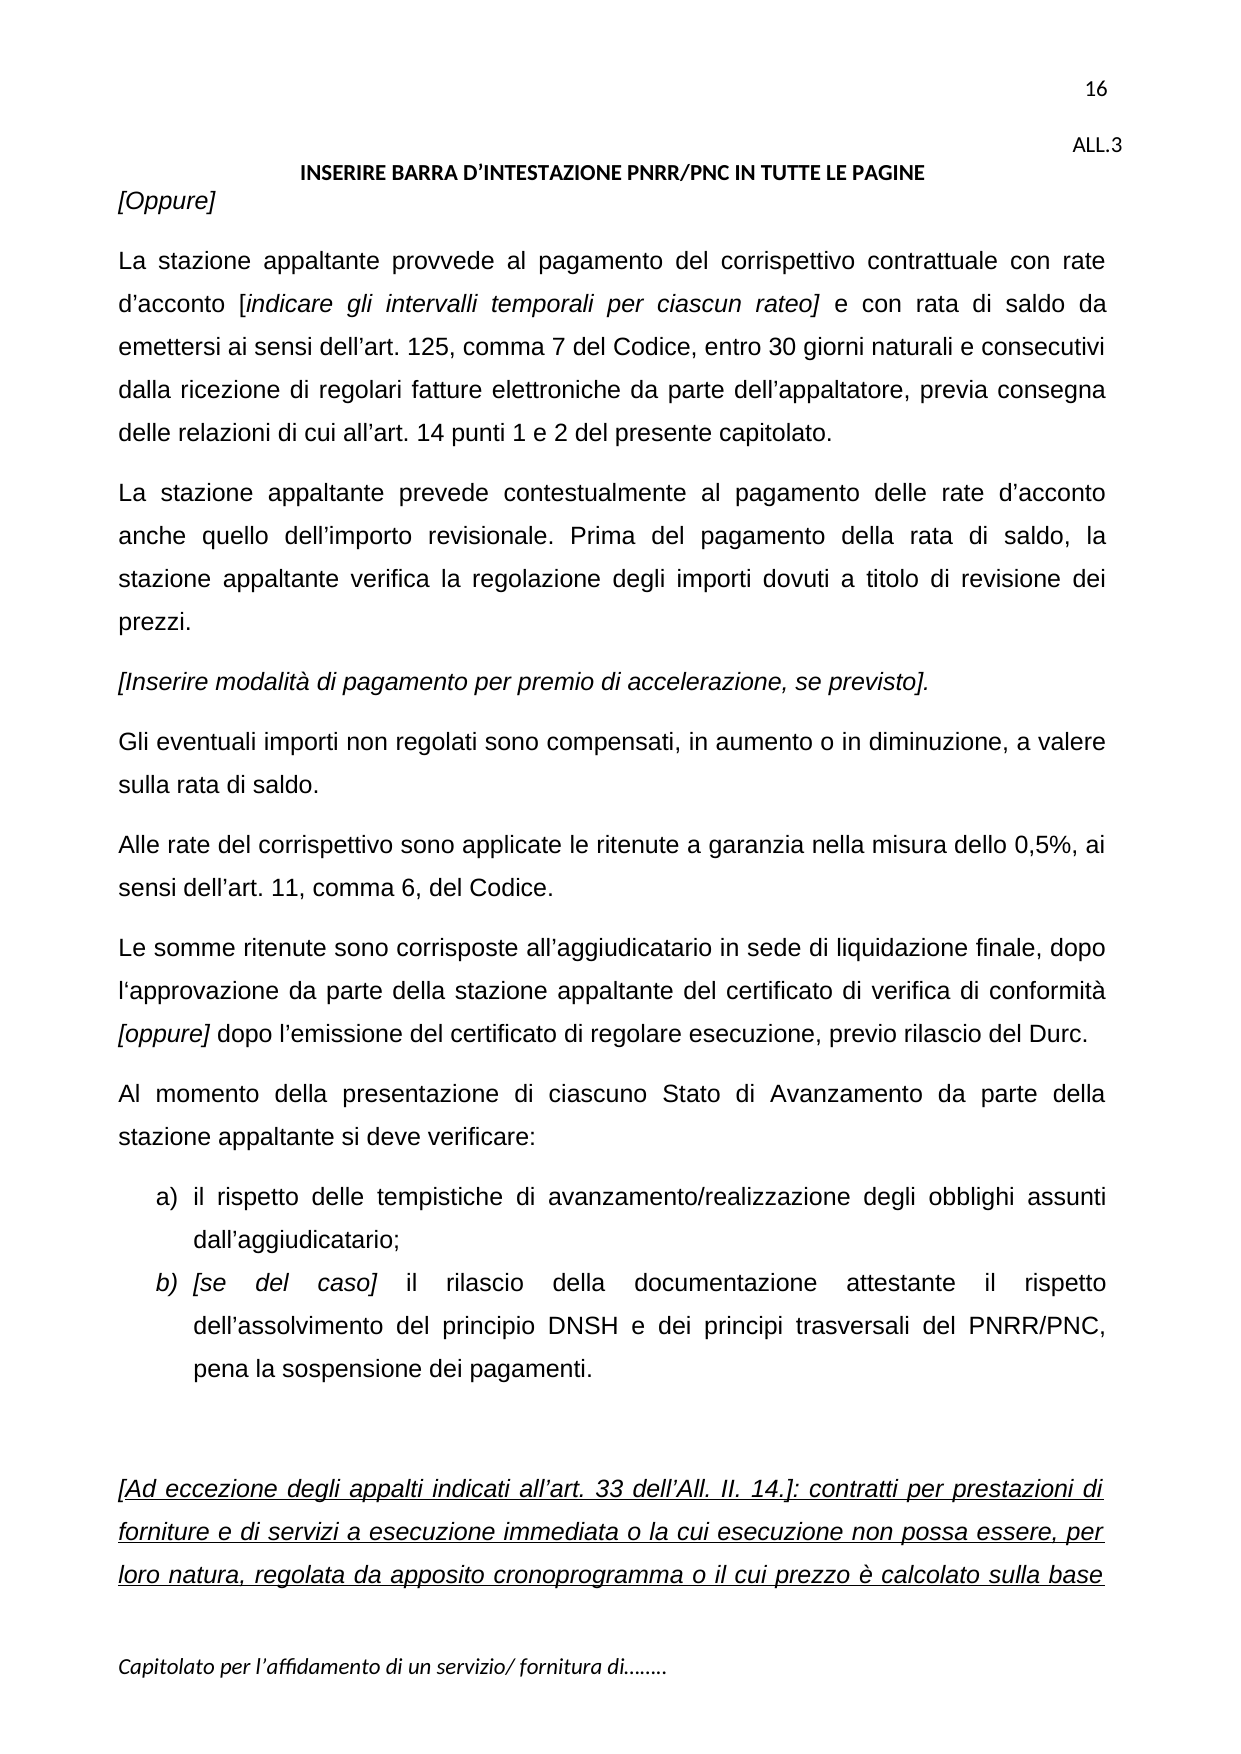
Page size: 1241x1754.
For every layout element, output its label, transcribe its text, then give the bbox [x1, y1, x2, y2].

text Gli eventuali importi non regolati sono compensati, in aumento o in diminuzione, a valere sulla rata di saldo. [118, 727, 1107, 799]
text [Inserire modalità di pagamento per premio di accelerazione, se previsto]. [118, 667, 1107, 696]
text Alle rate del corrispettivo sono applicate le ritenute a garanzia nella misura dello 0,5%, ai sensi dell’art. 11, comma 6, del Codice. [118, 830, 1107, 902]
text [118, 1474, 1107, 1589]
text Le somme ritenute sono corrisposte all’aggiudicatario in sede di liquidazione finale, dopo l‘approvazione da parte della stazione appaltante del certificato di verifica di conformità [oppure] dopo l’emissione del certificato di regolare esecuzione, previo rilascio del Durc. [118, 933, 1107, 1048]
text [Oppure] [118, 186, 1107, 214]
text Al momento della presentazione di ciascuno Stato di Avanzamento da parte della stazione appaltante si deve verificare: [118, 1079, 1107, 1151]
text La stazione appaltante prevede contestualmente al pagamento delle rate d’acconto anche quello dell’importo revisionale. Prima del pagamento della rata di saldo, la stazione appaltante verifica la regolazione degli importi dovuti a titolo di revisione dei prezzi. [118, 478, 1107, 636]
list il rispetto delle tempistiche di avanzamento/realizzazione degli obblighi assunti dall’aggiudicatario; [156, 1182, 1107, 1253]
list [se del caso] il rilascio della documentazione attestante il rispetto dell’assolvimento del principio DNSH e dei principi trasversali del PNRR/PNC, pena la sospensione dei pagamenti. [156, 1268, 1107, 1383]
text La stazione appaltante provvede al pagamento del corrispettivo contrattuale con rate d’acconto [indicare gli intervalli temporali per ciascun rateo] e con rata di saldo da emettersi ai sensi dell’art. 125, comma 7 del Codice, entro 30 giorni naturali e consecutivi dalla ricezione di regolari fatture elettroniche da parte dell’appaltatore, previa consegna delle relazioni di cui all’art. 14 punti 1 e 2 del presente capitolato. [118, 246, 1107, 447]
